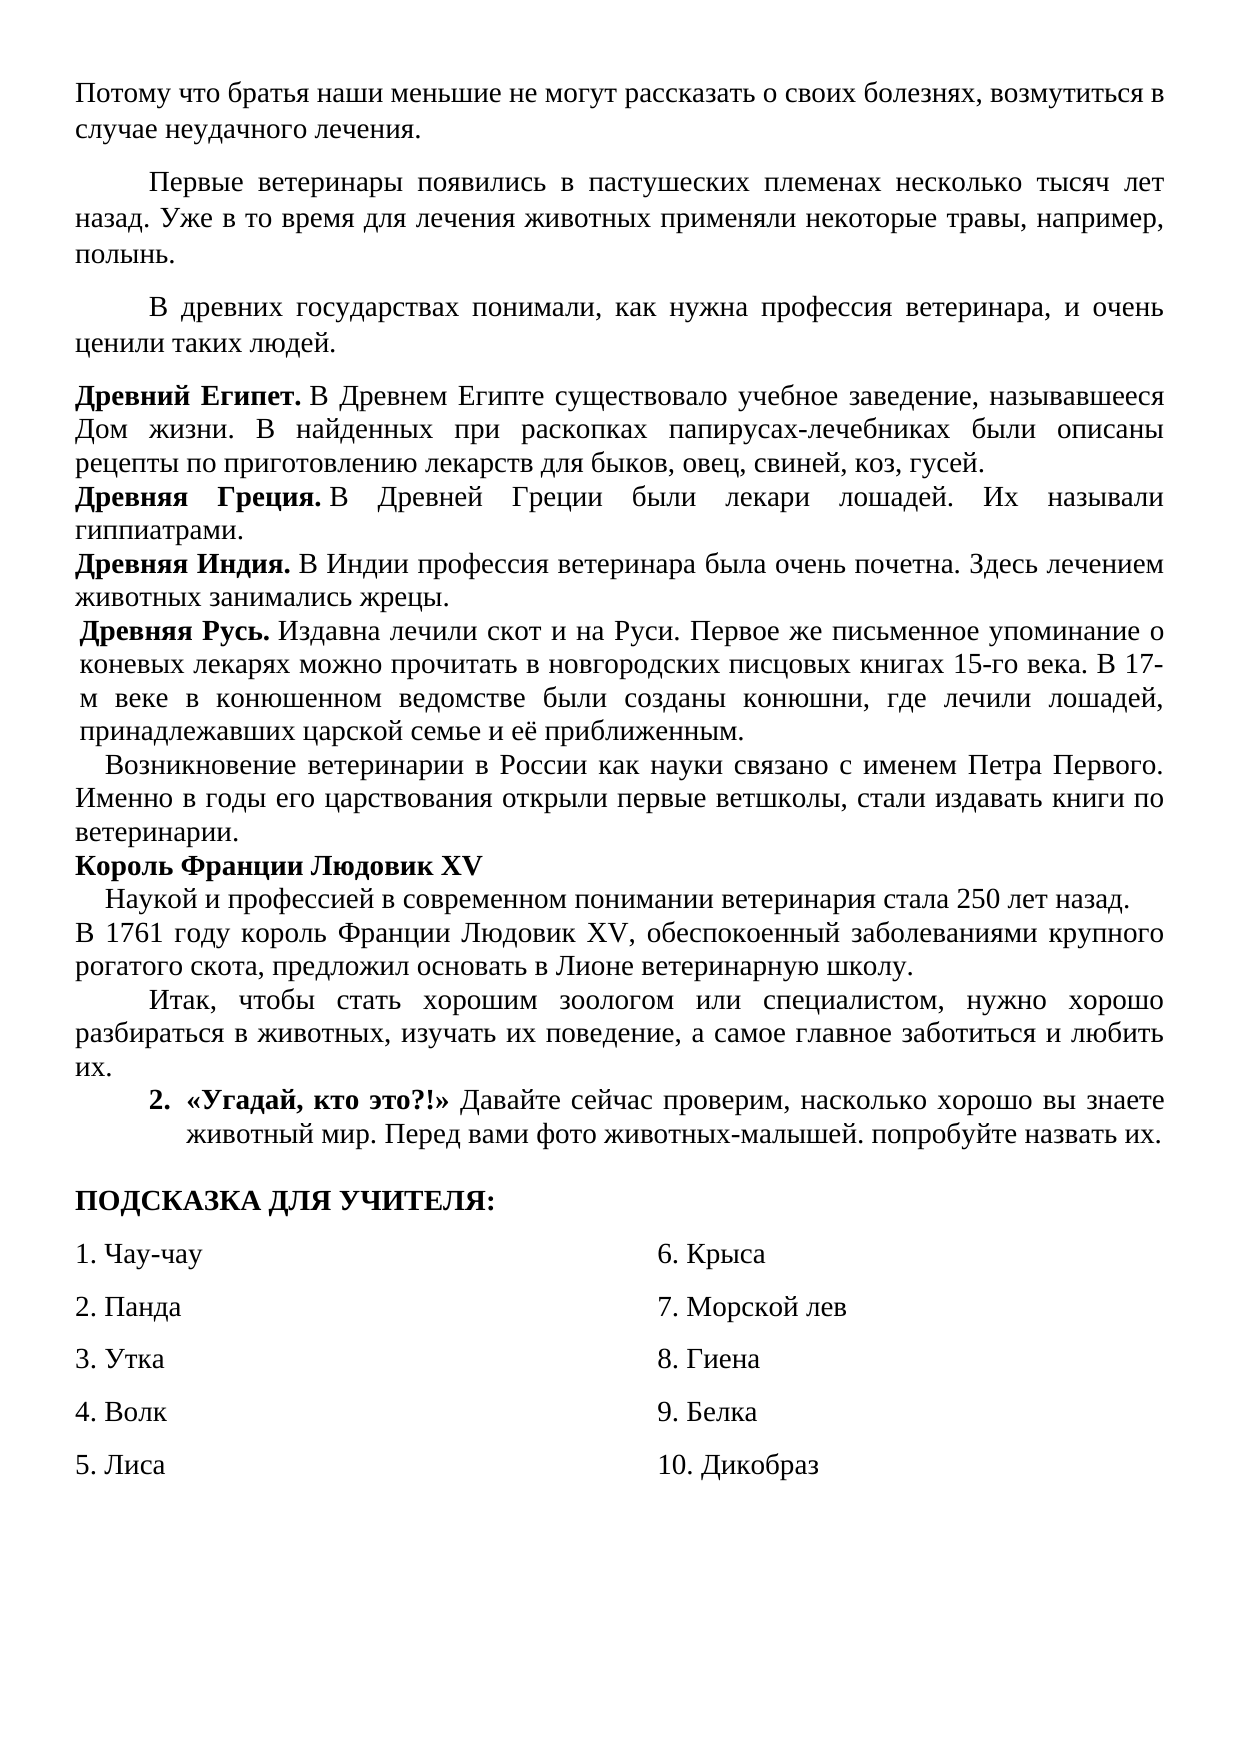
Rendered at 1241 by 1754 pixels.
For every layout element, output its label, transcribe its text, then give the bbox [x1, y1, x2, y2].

text 8. Гиена [657, 1341, 1165, 1375]
text Древний Египет. В Древнем Египте существовало учебное заведение, называвшееся Дом жизни. В найденных при раскопках папирусах-лечебниках были описаны рецепты по приготовлению лекарств для быков, овец, свиней, коз, гусей. [75, 378, 1165, 479]
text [75, 108, 1165, 145]
list «Угадай, кто это?!» Давайте сейчас проверим, насколько хорошо вы знаете животный мир. Перед вами фото животных-малышей. попробуйте назвать их. [149, 1082, 1165, 1149]
text ПОДСКАЗКА ДЛЯ УЧИТЕЛЯ: [75, 1183, 1165, 1217]
text 1. Чау-чау [75, 1236, 583, 1269]
text 5. Лиса [75, 1447, 583, 1481]
text Древняя Русь. Издавна лечили скот и на Руси. Первое же письменное упоминание о коневых лекарях можно прочитать в новгородских писцовых книгах 15-го века. В 17-м веке в конюшенном ведомстве были созданы конюшни, где лечили лошадей, принадлежавших царской семье и её приближенным. [79, 613, 1165, 747]
text 4. Волк [75, 1394, 583, 1428]
text 7. Морской лев [657, 1289, 1165, 1322]
text В 1761 году король Франции Людовик XV, обеспокоенный заболеваниями крупного рогатого скота, предложил основать в Лионе ветеринарную школу. [75, 915, 1165, 982]
text Возникновение ветеринарии в России как науки связано с именем Петра Первого. Именно в годы его царствования открыли первые ветшколы, стали издавать книги по ветеринарии. [75, 747, 1165, 848]
text Древняя Индия. В Индии профессия ветеринара была очень почетна. Здесь лечением животных занимались жрецы. [75, 546, 1165, 613]
text Первые ветеринары появились в пастушеских племенах несколько тысяч лет назад. Уже в то время для лечения животных применяли некоторые травы, например, полынь. [75, 164, 1165, 270]
text Итак, чтобы стать хорошим зоологом или специалистом, нужно хорошо разбираться в животных, изучать их поведение, а самое главное заботиться и любить их. [75, 982, 1165, 1082]
text 10. Дикобраз [657, 1447, 1165, 1481]
text Король Франции Людовик XV [75, 848, 1165, 881]
text 6. Крыса [657, 1236, 1165, 1269]
text Древняя Греция. В Древней Греции были лекари лошадей. Их называли гиппиатрами. [75, 479, 1165, 546]
text 2. Панда [75, 1289, 583, 1322]
text 3. Утка [75, 1341, 583, 1375]
text 9. Белка [657, 1394, 1165, 1428]
text Наукой и профессией в современном понимании ветеринария стала 250 лет назад. [75, 881, 1165, 915]
text В древних государствах понимали, как нужна профессия ветеринара, и очень ценили таких людей. [75, 289, 1165, 359]
